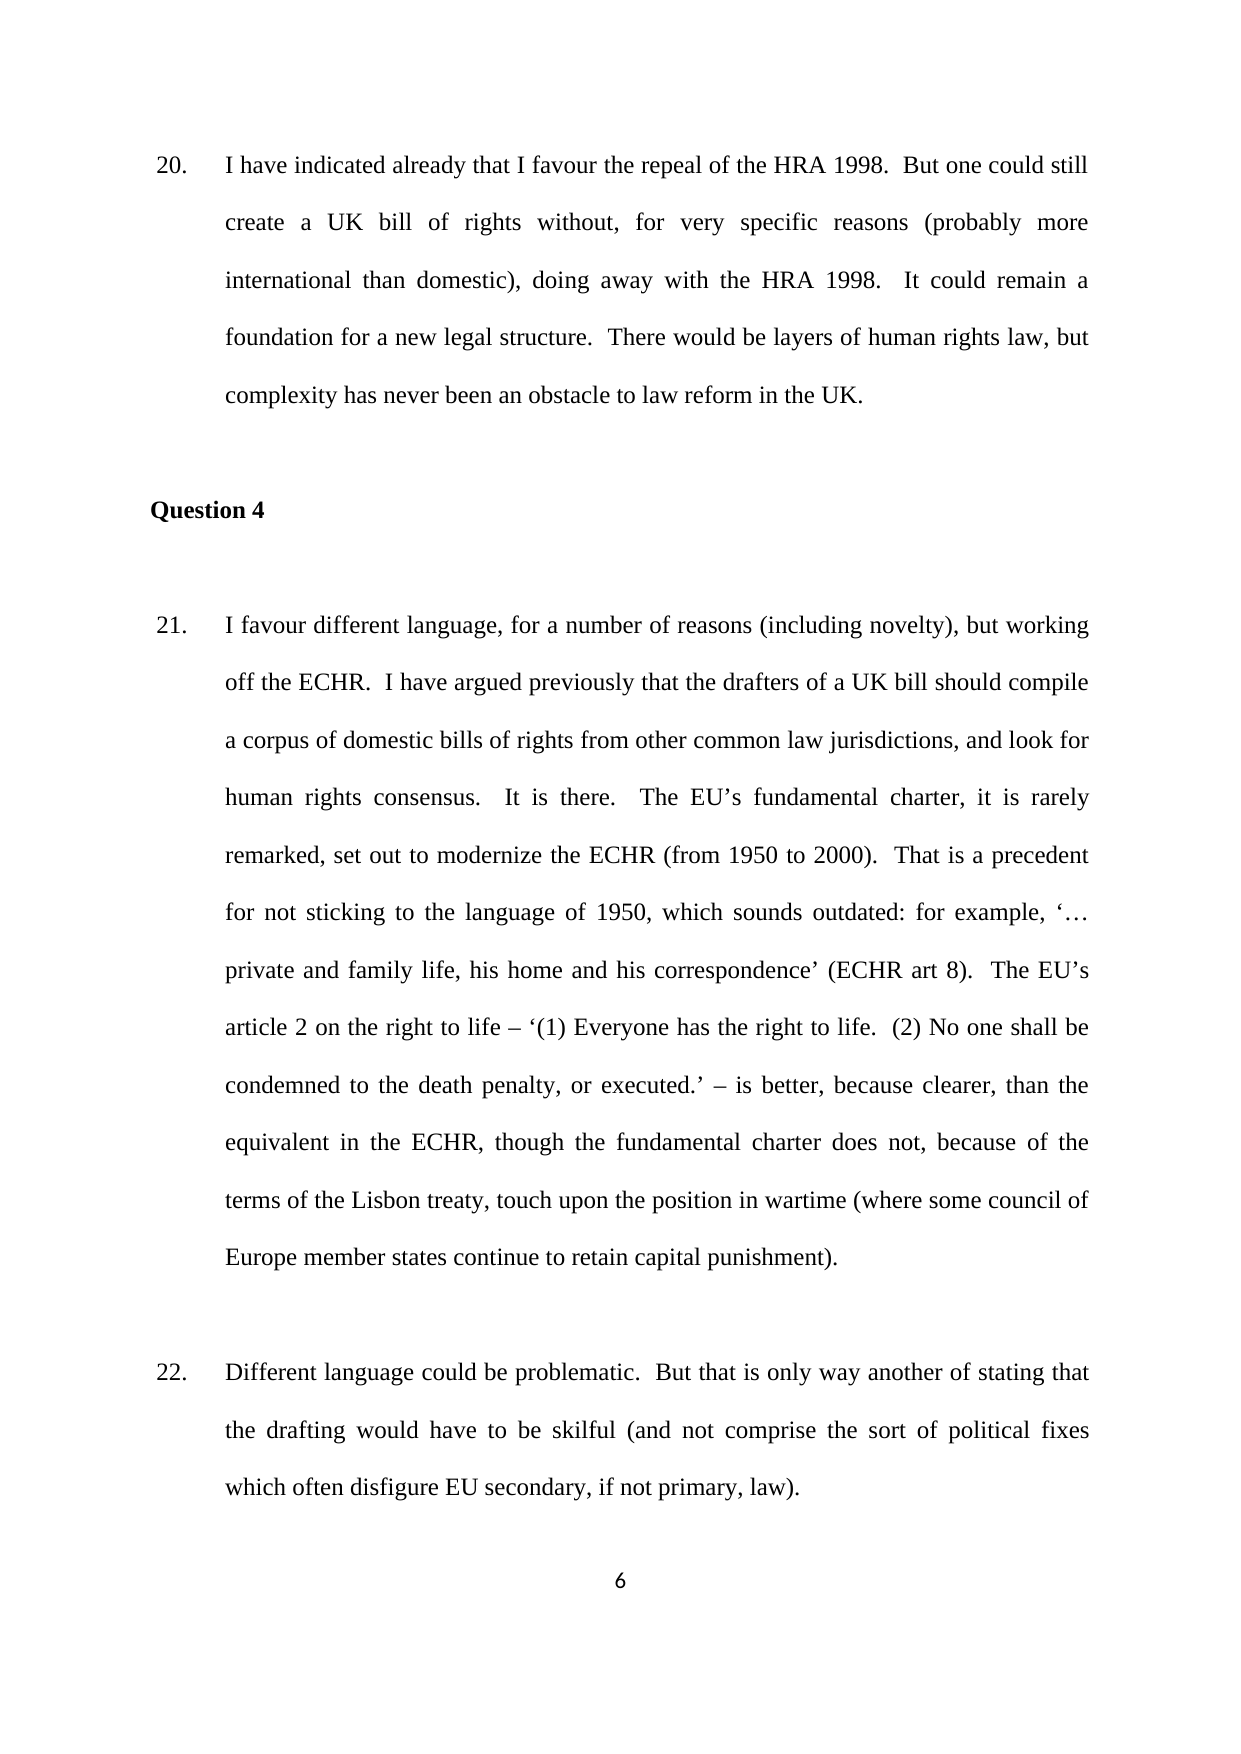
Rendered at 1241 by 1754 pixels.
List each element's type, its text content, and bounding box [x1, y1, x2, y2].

text Question 4 [150, 495, 1090, 524]
list I favour different language, for a number of reasons (including novelty), but working off the ECHR. I have argued previously that the drafters of a UK bill should compile a corpus of domestic bills of rights from other common law jurisdictions, and look for human rights consensus. It is there. The EU’s fundamental charter, it is rarely remarked, set out to modernize the ECHR (from 1950 to 2000). That is a precedent for not sticking to the language of 1950, which sounds outdated: for example, ‘…private and family life, his home and his correspondence’ (ECHR art 8). The EU’s article 2 on the right to life – ‘(1) Everyone has the right to life. (2) No one shall be condemned to the death penalty, or executed.’ – is better, because clearer, than the equivalent in the ECHR, though the fundamental charter does not, because of the terms of the Lisbon treaty, touch upon the position in wartime (where some council of Europe member states continue to retain capital punishment). [187, 610, 1090, 1271]
list Different language could be problematic. But that is only way another of stating that the drafting would have to be skilful (and not comprise the sort of political fixes which often disfigure EU secondary, if not primary, law). [187, 1357, 1090, 1501]
list I have indicated already that I favour the repeal of the HRA 1998. But one could still create a UK bill of rights without, for very specific reasons (probably more international than domestic), doing away with the HRA 1998. It could remain a foundation for a new legal structure. There would be layers of human rights law, but complexity has never been an obstacle to law reform in the UK. [187, 150, 1090, 409]
